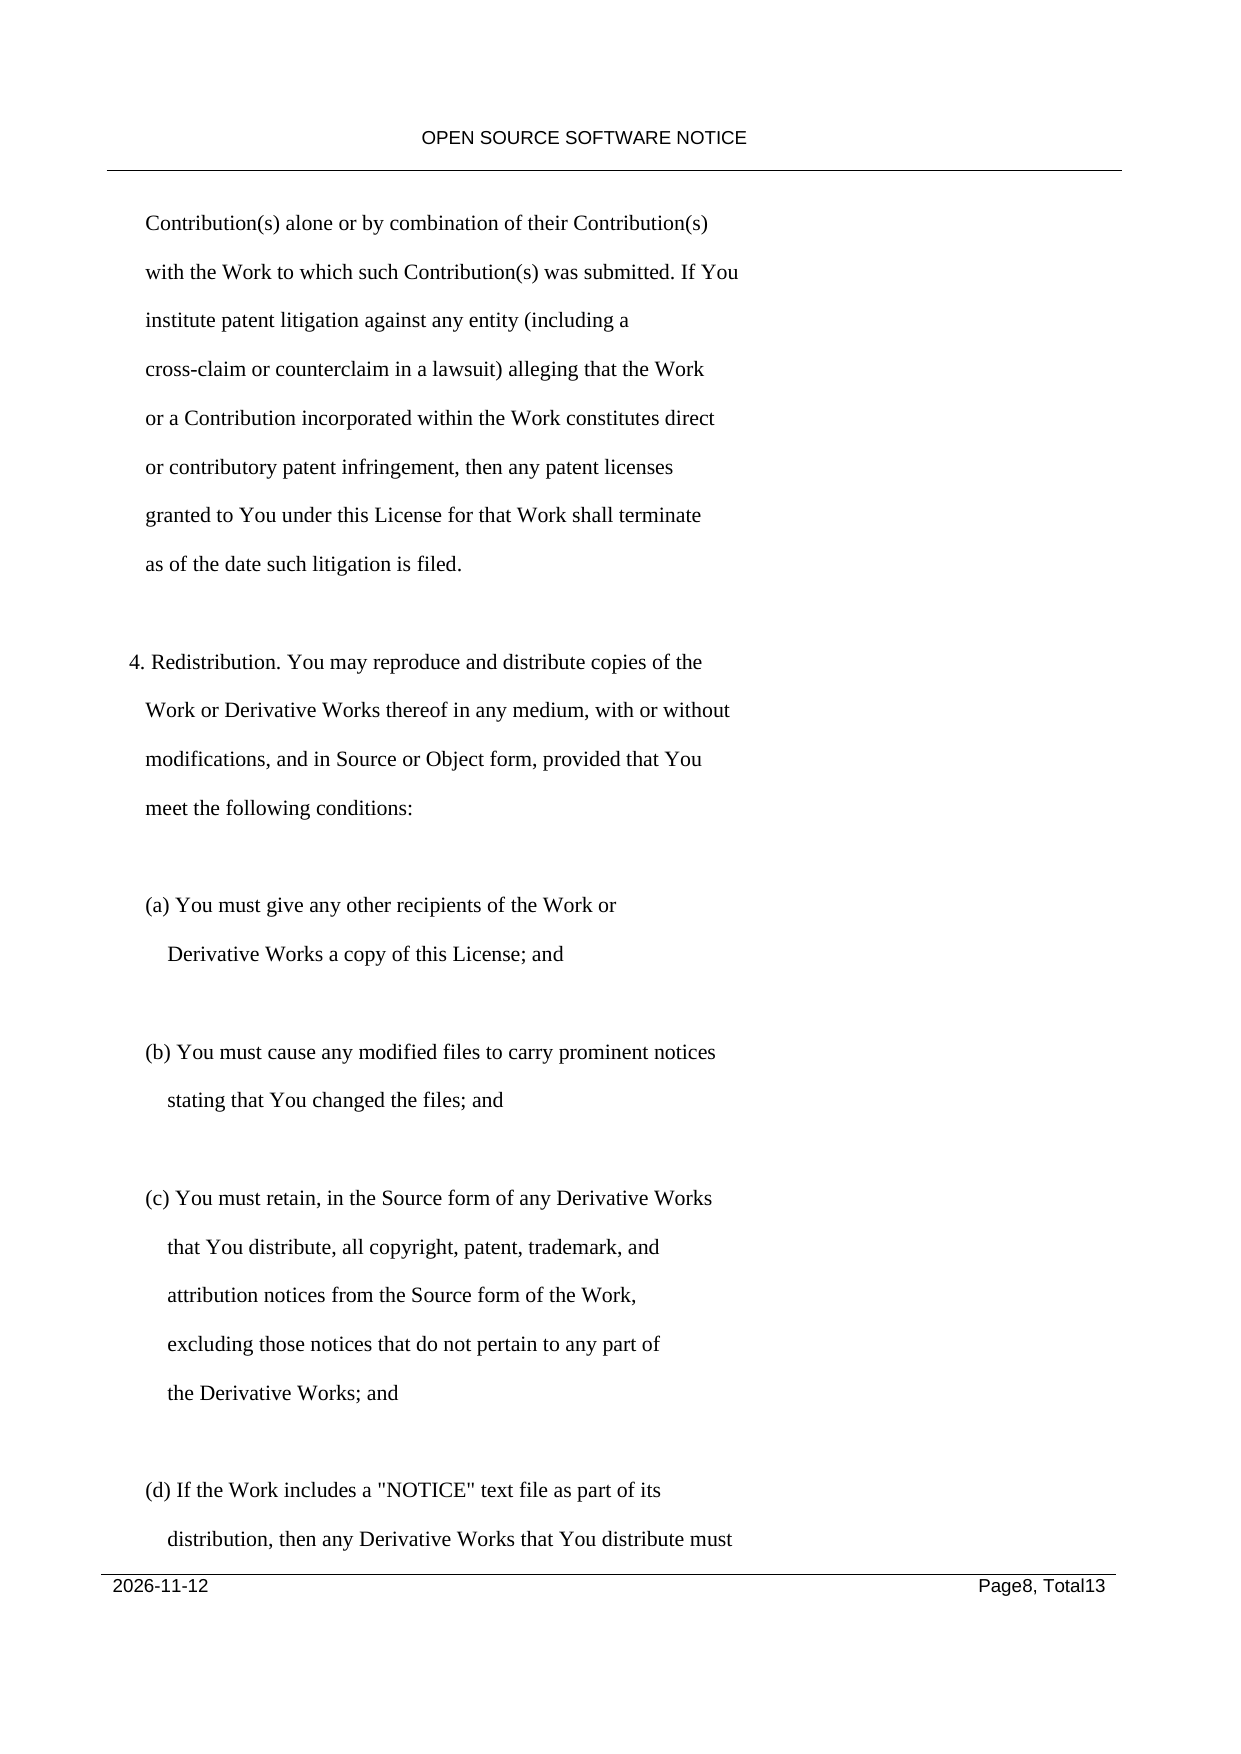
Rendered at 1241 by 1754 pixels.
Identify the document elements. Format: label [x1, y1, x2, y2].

text [112, 206, 1128, 1555]
